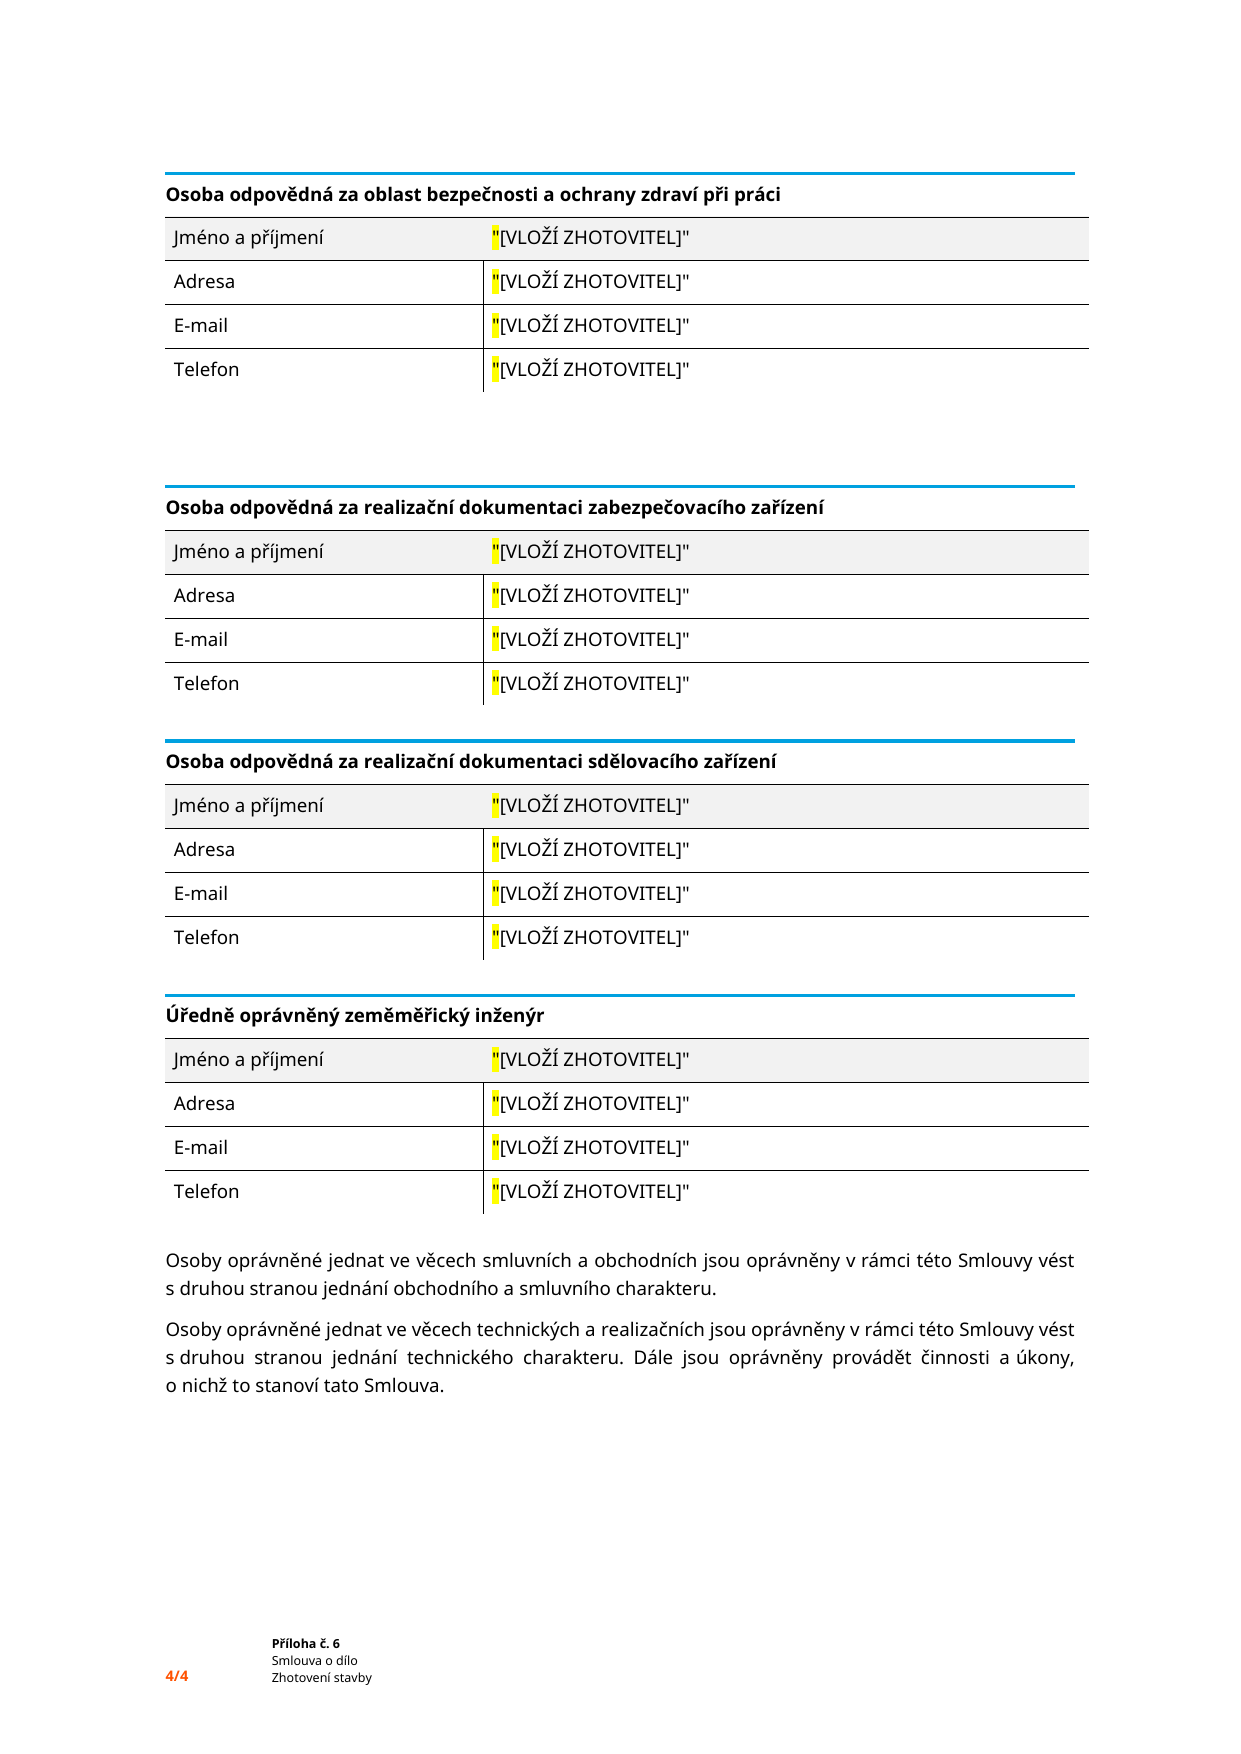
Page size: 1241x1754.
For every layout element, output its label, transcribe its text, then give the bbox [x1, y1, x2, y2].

text Osoba odpovědná za realizační dokumentaci zabezpečovacího zařízení [165, 488, 1075, 520]
table_cell [484, 1127, 1089, 1170]
table_cell E-mail [165, 619, 483, 662]
table_cell [484, 663, 1089, 705]
text Osoby oprávněné jednat ve věcech technických a realizačních jsou oprávněny v rámci této Smlouvy vést s druhou stranou jednání technického charakteru. Dále jsou oprávněny provádět činnosti a úkony, o nichž to stanoví tato Smlouva. [165, 1316, 1075, 1398]
table_header [484, 1039, 1089, 1082]
table_cell E-mail [165, 873, 483, 916]
text Osoba odpovědná za realizační dokumentaci sdělovacího zařízení [165, 743, 1075, 774]
table_cell Adresa [165, 575, 483, 618]
table_header [484, 531, 1089, 574]
text Osoba odpovědná za oblast bezpečnosti a ochrany zdraví při práci [165, 175, 1075, 206]
table_cell [484, 873, 1089, 916]
table_header [484, 218, 1089, 260]
table_cell [484, 917, 1089, 959]
table_cell E-mail [165, 1127, 483, 1170]
table_header [484, 785, 1089, 828]
table_cell Telefon [165, 1171, 483, 1214]
table_cell Adresa [165, 261, 483, 304]
table_cell [484, 1171, 1089, 1214]
table_cell [484, 829, 1089, 872]
table_cell [484, 1083, 1089, 1126]
table_header Jméno a příjmení [165, 218, 484, 260]
table_cell [484, 575, 1089, 618]
text Úředně oprávněný zeměměřický inženýr [165, 997, 1075, 1028]
table_header Jméno a příjmení [165, 785, 484, 828]
table_cell Telefon [165, 349, 483, 392]
text Osoby oprávněné jednat ve věcech smluvních a obchodních jsou oprávněny v rámci této Smlouvy vést s druhou stranou jednání obchodního a smluvního charakteru. [165, 1248, 1075, 1301]
table_cell [484, 619, 1089, 662]
table_cell E-mail [165, 305, 483, 348]
table_cell Telefon [165, 917, 483, 959]
table_cell [484, 261, 1089, 304]
table_header Jméno a příjmení [165, 1039, 484, 1082]
table_cell Adresa [165, 829, 483, 872]
table_cell Adresa [165, 1083, 483, 1126]
table_header Jméno a příjmení [165, 531, 484, 574]
table_cell [484, 305, 1089, 348]
table_cell [484, 349, 1089, 392]
table_cell Telefon [165, 663, 483, 705]
